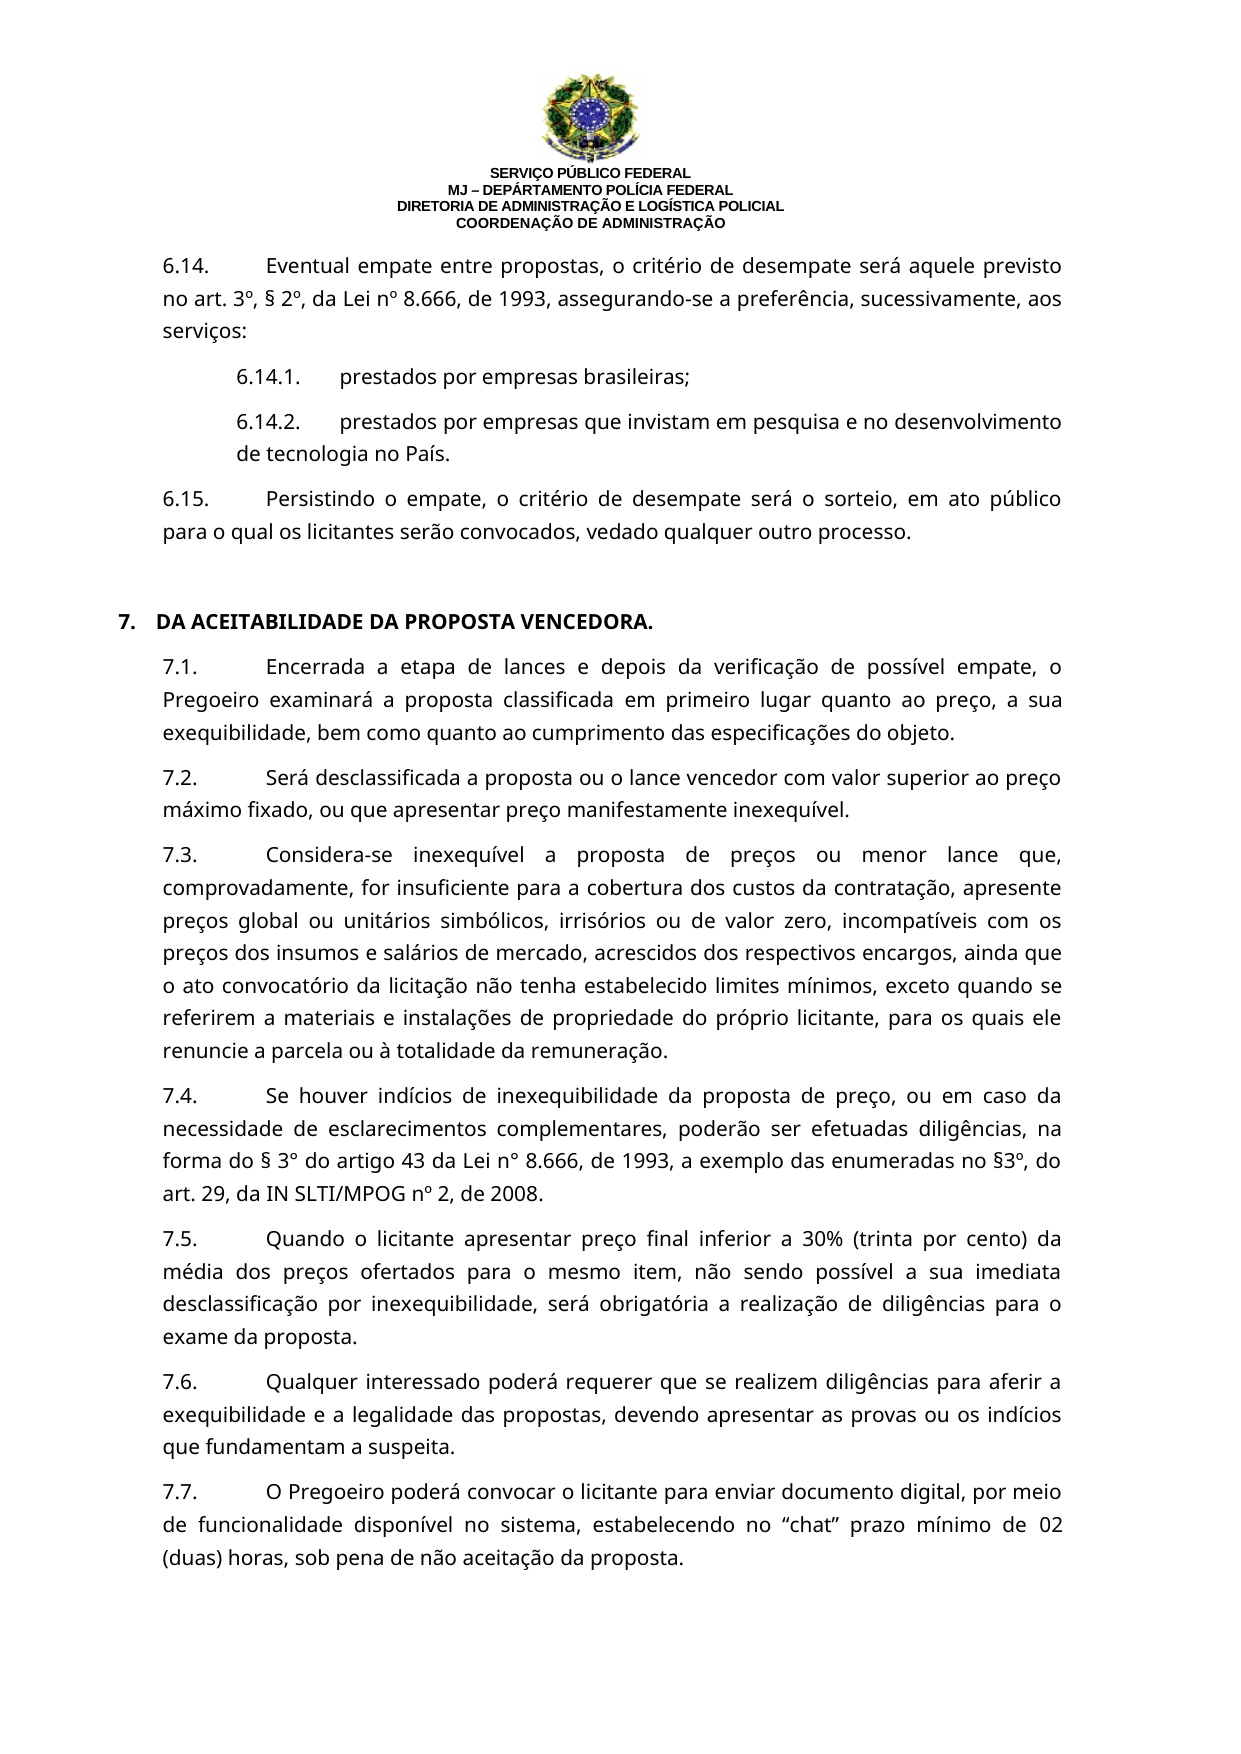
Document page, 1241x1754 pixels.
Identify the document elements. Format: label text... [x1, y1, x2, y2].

list prestados por empresas brasileiras; [236, 362, 1063, 390]
list Persistindo o empate, o critério de desempate será o sorteio, em ato público para o qual os licitantes serão convocados, vedado qualquer outro processo. [162, 484, 1063, 546]
list DA ACEITABILIDADE DA PROPOSTA VENCEDORA. [118, 607, 1065, 636]
list Se houver indícios de inexequibilidade da proposta de preço, ou em caso da necessidade de esclarecimentos complementares, poderão ser efetuadas diligências, na forma do § 3° do artigo 43 da Lei n° 8.666, de exemplo das enumeradas no §3º, do art. 29, da IN SLTI/MPOG nº 2, de 2008. [162, 1081, 1063, 1207]
list Quando o licitante apresentar preço final inferior a 30% (trinta por cento) da média dos preços ofertados para o mesmo item, não sendo possível a sua imediata desclassificação por inexequibilidade, será obrigatória a realização de diligências para o exame da proposta. [162, 1224, 1063, 1350]
list O Pregoeiro poderá convocar o licitante para enviar documento digital, por meio de funcionalidade disponível no sistema, estabelecendo no “chat” prazo mínimo de 02 (duas) horas, sob pena de não aceitação da proposta. [162, 1477, 1063, 1571]
list prestados por empresas que invistam em pesquisa e no desenvolvimento de tecnologia no País. [236, 407, 1063, 468]
list Considera-se inexequível a proposta de preços ou menor lance que, comprovadamente, for insuficiente para a cobertura dos custos da contratação, apresente preços global ou unitários simbólicos, irrisórios ou de valor zero, incompatíveis com os preços dos insumos e salários de mercado, acrescidos dos respectivos encargos, ainda que o ato convocatório da licitação não tenha estabelecido limites mínimos, exceto quando se referirem a materiais e instalações de propriedade do próprio licitante, para os quais ele renuncie a parcela ou à totalidade da remuneração. [162, 841, 1063, 1064]
list Encerrada a etapa de lances e depois da verificação de possível empate, o Pregoeiro examinará a proposta classificada em primeiro lugar quanto ao preço, a sua exequibilidade, bem como quanto ao cumprimento das especificações do objeto. [162, 652, 1063, 746]
list Será desclassificada a proposta ou o lance vencedor com valor superior ao preço máximo fixado, ou que apresentar preço manifestamente inexequível. [162, 763, 1063, 824]
list Qualquer interessado poderá requerer que se realizem diligências para aferir a exequibilidade e a legalidade das propostas, devendo apresentar as provas ou os indícios que fundamentam a suspeita. [162, 1367, 1063, 1461]
list Eventual empate entre propostas, o critério de desempate será aquele previsto no art. 3º, § 2º, da Lei nº 8.666, de 1993, assegurando-se a preferência, sucessivamente, aos serviços: [162, 251, 1063, 345]
